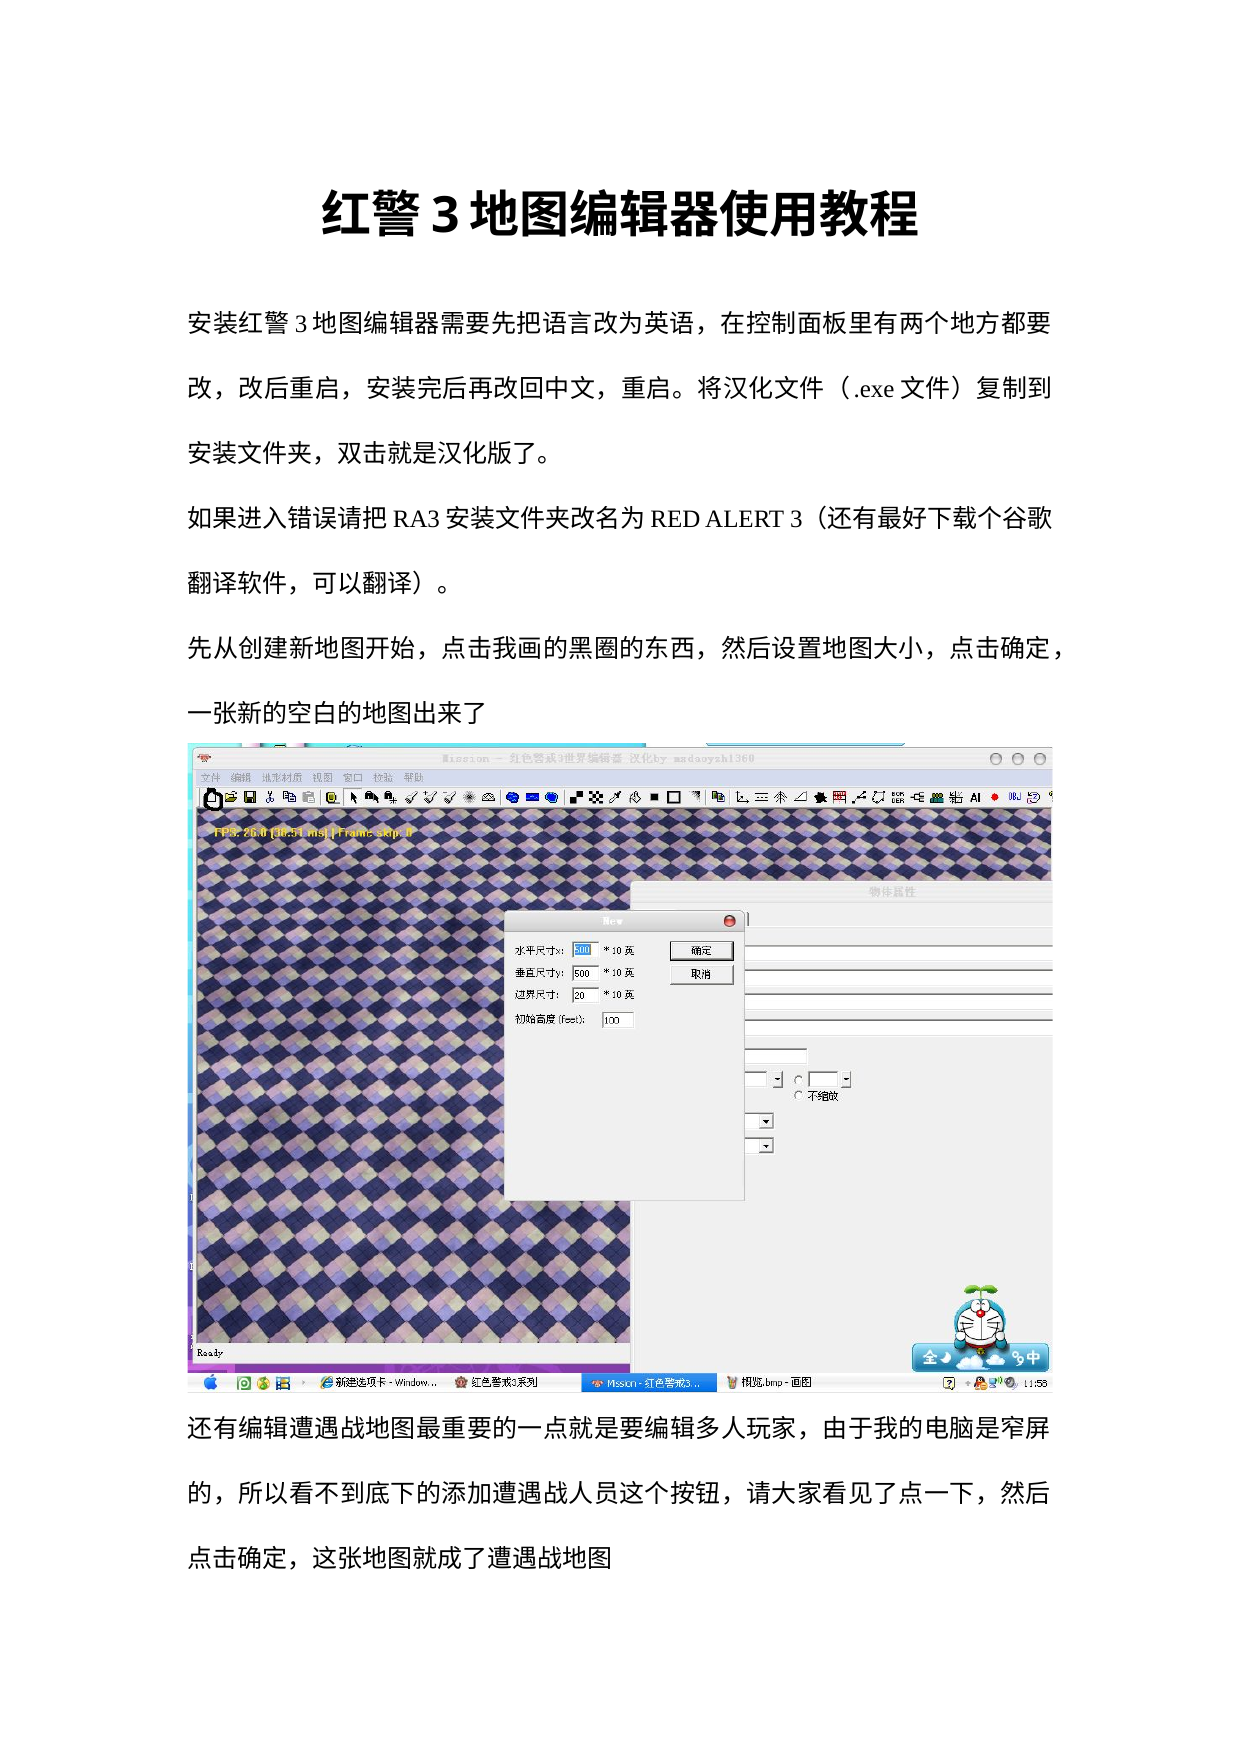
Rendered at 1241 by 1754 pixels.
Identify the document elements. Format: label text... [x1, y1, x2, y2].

picture [187, 743, 1053, 1393]
text 如果进入错误请把RA3安装文件夹改名为RED ALERT 3（还有最好下载个谷歌翻译软件，可以翻译）。 [187, 484, 1053, 614]
text 红警3地图编辑器使用教程 [187, 162, 1053, 259]
text 还有编辑遭遇战地图最重要的一点就是要编辑多人玩家，由于我的电脑是窄屏的，所以看不到底下的添加遭遇战人员这个按钮，请大家看见了点一下，然后点击确定，这张地图就成了遭遇战地图 [187, 1394, 1053, 1589]
text 安装红警3地图编辑器需要先把语言改为英语，在控制面板里有两个地方都要改，改后重启，安装完后再改回中文，重启。将汉化文件（.exe文件）复制到安装文件夹，双击就是汉化版了。 [187, 289, 1053, 484]
text 先从创建新地图开始，点击我画的黑圈的东西，然后设置地图大小，点击确定，一张新的空白的地图出来了 [187, 614, 1053, 743]
